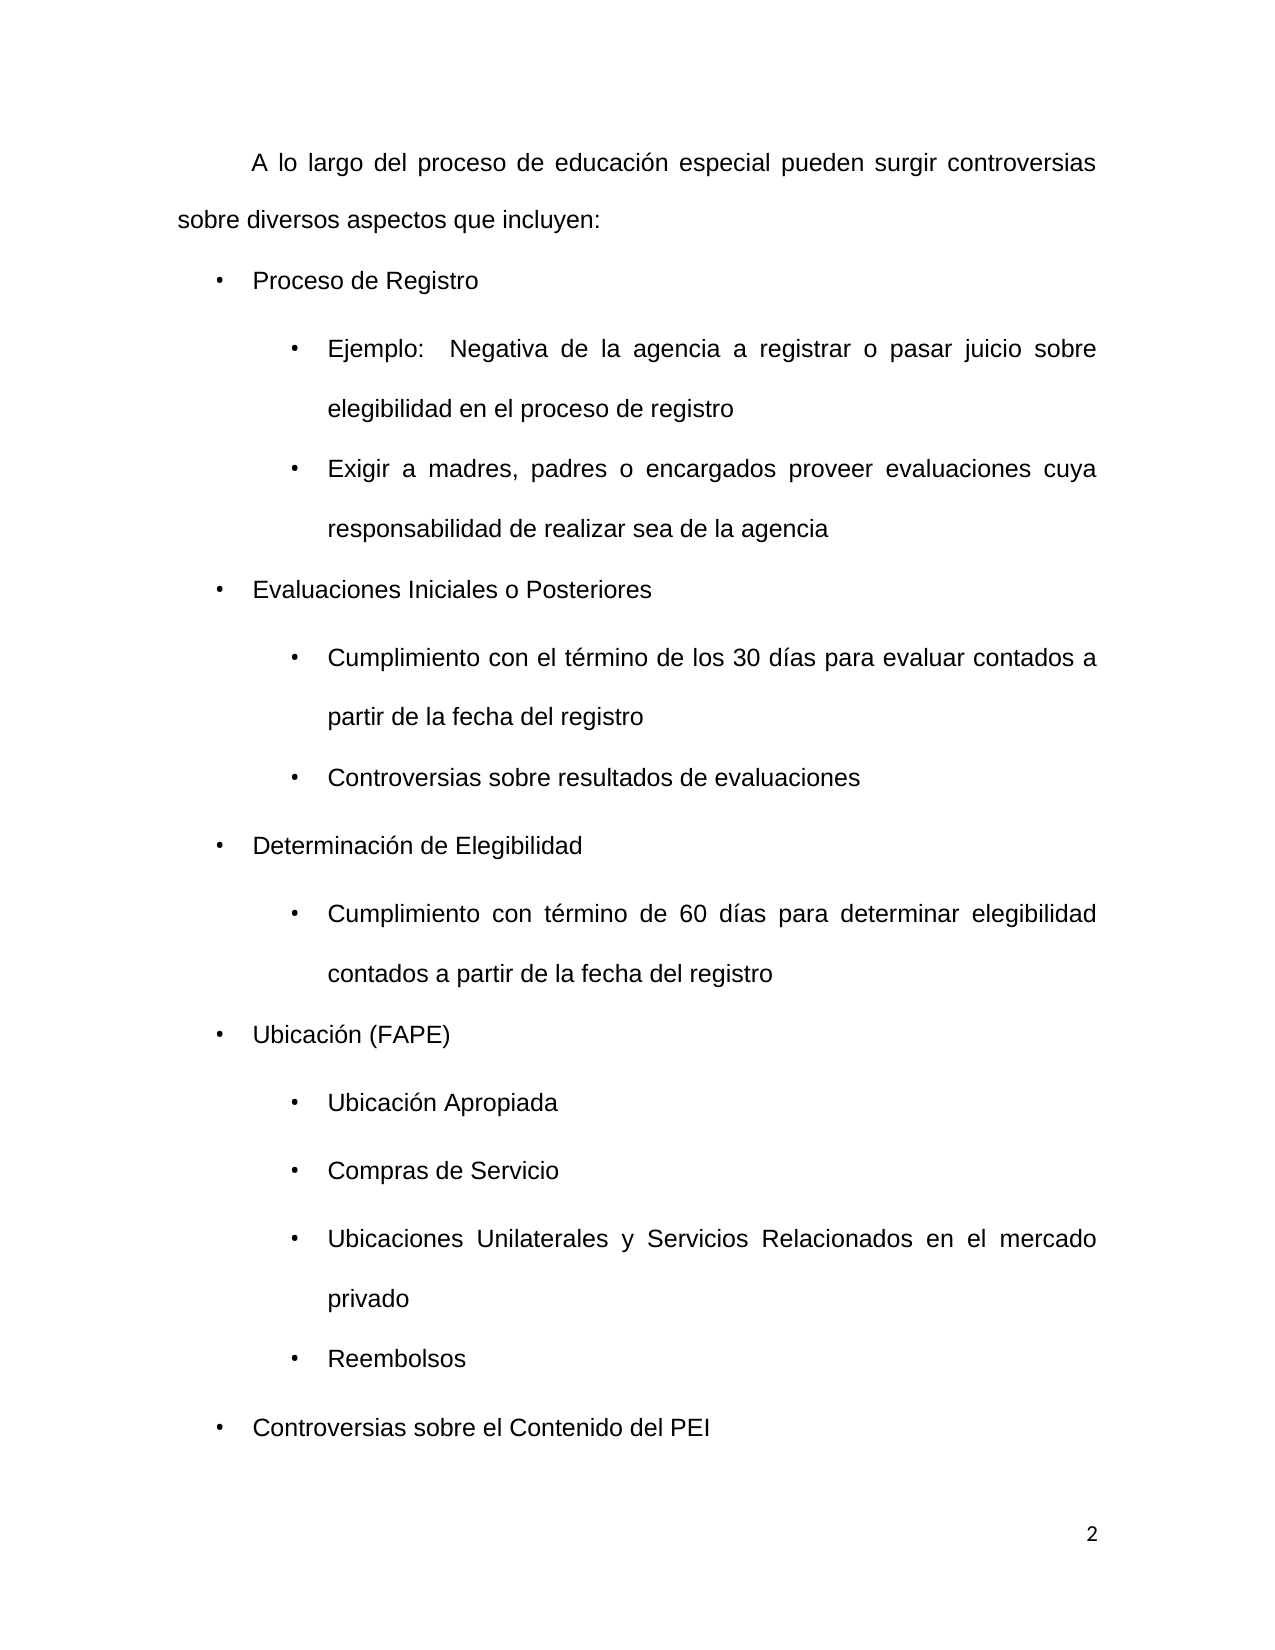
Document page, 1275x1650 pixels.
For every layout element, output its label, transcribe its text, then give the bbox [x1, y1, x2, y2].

list Ejemplo: Negativa de la agencia a registrar o pasar juicio sobre elegibilidad en el proceso de registro [290, 331, 1098, 422]
list Evaluaciones Iniciales o Posteriores [215, 571, 1098, 605]
text A lo largo del proceso de educación especial pueden surgir controversias sobre diversos aspectos que incluyen: [177, 148, 1098, 234]
list Cumplimiento con término de 60 días para determinar elegibilidad contados a partir de la fecha del registro [290, 896, 1098, 988]
list Controversias sobre resultados de evaluaciones [290, 760, 1098, 794]
list Determinación de Elegibilidad [215, 828, 1098, 862]
list Controversias sobre el Contenido del PEI [215, 1409, 1098, 1443]
list Ubicaciones Unilaterales y Servicios Relacionados en el mercado privado [290, 1221, 1098, 1312]
list Ubicación (FAPE) [215, 1016, 1098, 1050]
list Compras de Servicio [290, 1153, 1098, 1187]
list Exigir a madres, padres o encargados proveer evaluaciones cuya responsabilidad de realizar sea de la agencia [290, 451, 1098, 543]
list Reembolsos [290, 1341, 1098, 1375]
list Cumplimiento con el término de los 30 días para evaluar contados a partir de la fecha del registro [290, 639, 1098, 731]
list Proceso de Registro [215, 263, 1098, 297]
list Ubicación Apropiada [290, 1084, 1098, 1118]
